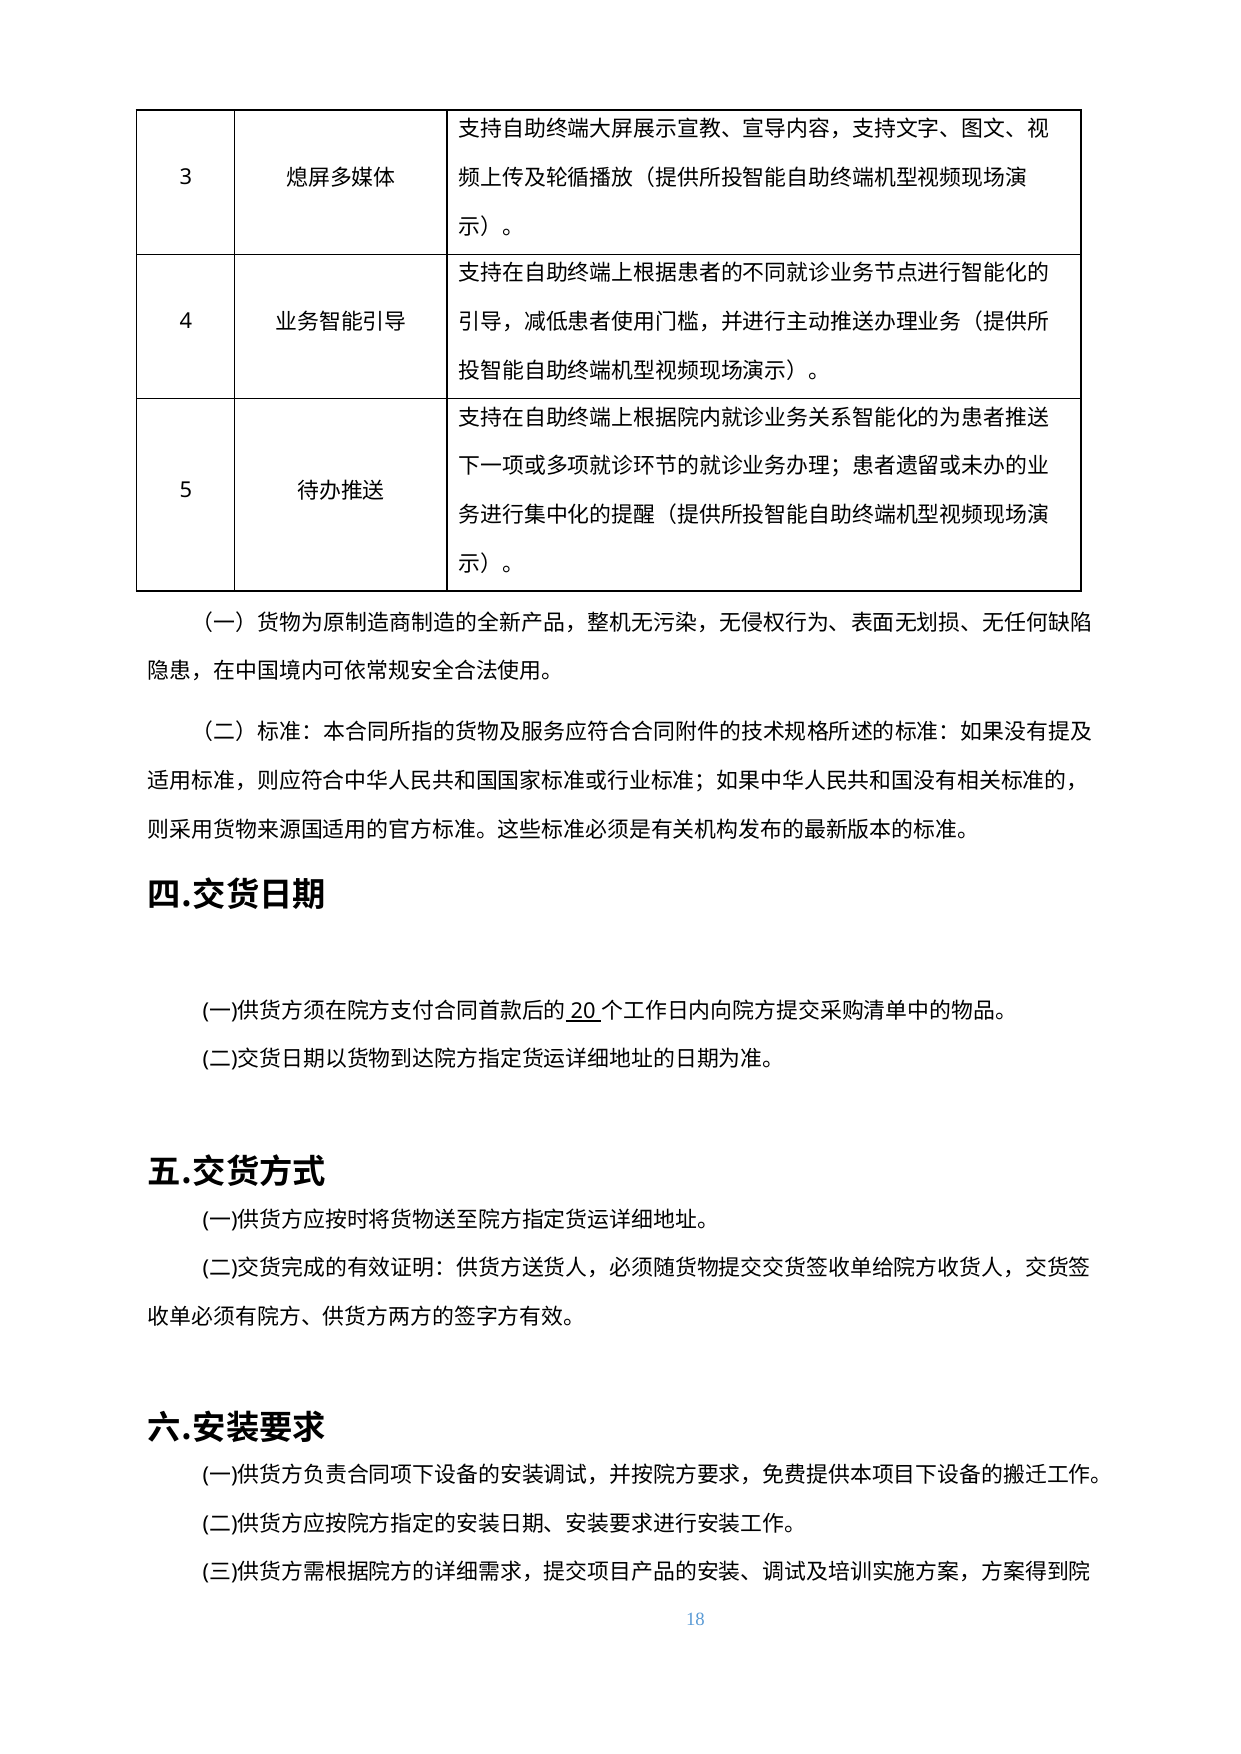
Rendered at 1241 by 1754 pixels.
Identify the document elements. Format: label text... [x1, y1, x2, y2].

table_cell 业务智能引导 [235, 255, 446, 397]
text (二)交货日期以货物到达院方指定货运详细地址的日期为准。 [148, 1041, 1092, 1073]
text (一)供货方须在院方支付合同首款后的 20 个工作日内向院方提交采购清单中的物品。 [148, 993, 1092, 1025]
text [148, 1554, 1092, 1586]
table_cell 熄屏多媒体 [235, 111, 446, 253]
subtitle 交货日期 [148, 860, 1092, 925]
table_cell 待办推送 [235, 399, 446, 590]
list 安装要求 [148, 1392, 1092, 1457]
list 交货方式 [148, 1137, 1092, 1202]
table_cell 支持在自助终端上根据院内就诊业务关系智能化的为患者推送下一项或多项就诊环节的就诊业务办理；患者遗留或未办的业务进行集中化的提醒（提供所投智能自助终端机型视频现场演示）。 [448, 399, 1080, 590]
text (一)供货方应按时将货物送至院方指定货运详细地址。 [148, 1202, 1092, 1234]
table_cell 支持自助终端大屏展示宣教、宣导内容，支持文字、图文、视频上传及轮循播放（提供所投智能自助终端机型视频现场演示）。 [448, 111, 1080, 253]
text (二)交货完成的有效证明：供货方送货人，必须随货物提交交货签收单给院方收货人，交货签收单必须有院方、供货方两方的签字方有效。 [148, 1250, 1092, 1331]
table_cell 4 [137, 255, 234, 397]
text (二)供货方应按院方指定的安装日期、安装要求进行安装工作。 [148, 1506, 1092, 1538]
table_cell 5 [137, 399, 234, 590]
table_cell 3 [137, 111, 234, 253]
text （一）货物为原制造商制造的全新产品，整机无污染，无侵权行为、表面无划损、无任何缺陷隐患，在中国境内可依常规安全合法使用。 [148, 604, 1092, 686]
text (一)供货方负责合同项下设备的安装调试，并按院方要求，免费提供本项目下设备的搬迁工作。 [148, 1457, 1092, 1490]
table_cell 支持在自助终端上根据患者的不同就诊业务节点进行智能化的引导，减低患者使用门槛，并进行主动推送办理业务（提供所投智能自助终端机型视频现场演示）。 [448, 255, 1080, 397]
text （二）标准：本合同所指的货物及服务应符合合同附件的技术规格所述的标准：如果没有提及适用标准，则应符合中华人民共和国国家标准或行业标准；如果中华人民共和国没有相关标准的，则采用货物来源国适用的官方标准。这些标准必须是有关机构发布的最新版本的标准。 [148, 714, 1092, 844]
